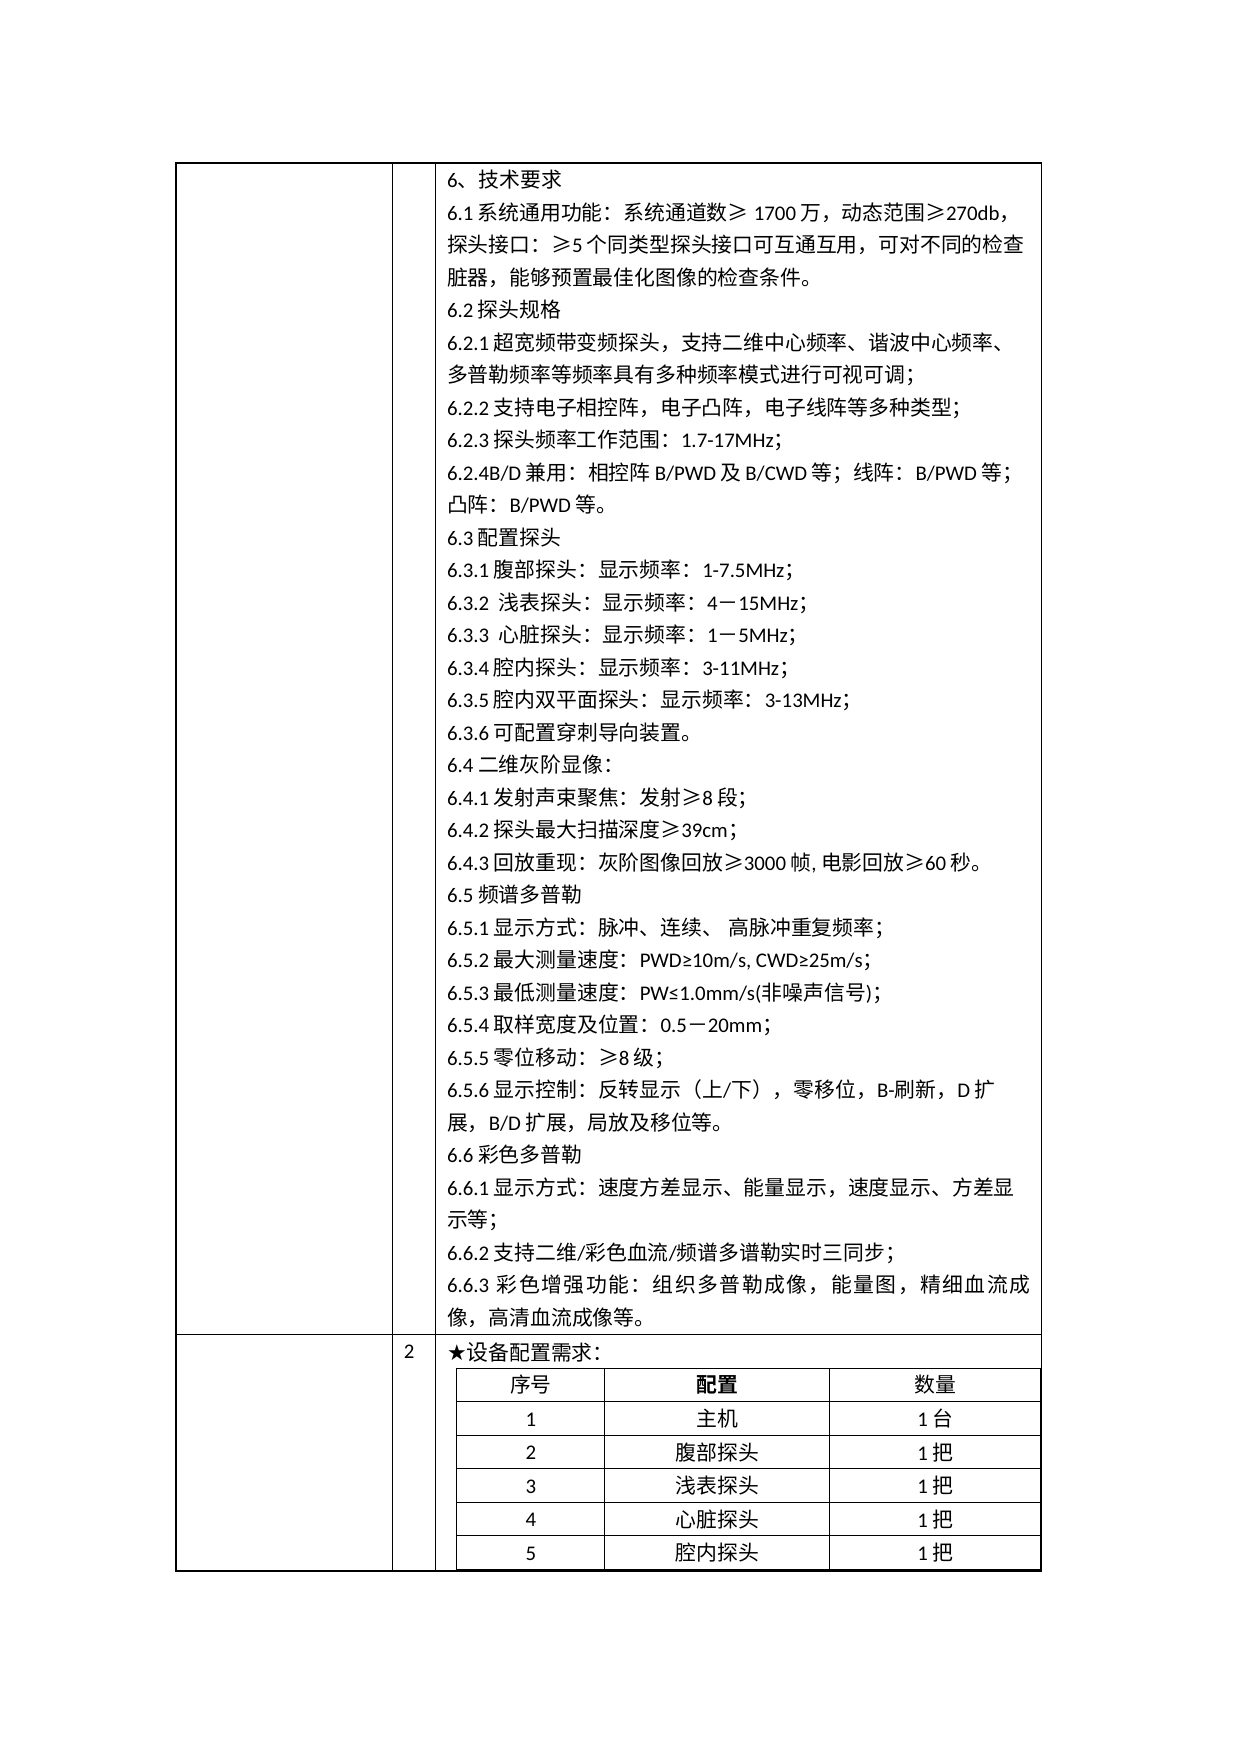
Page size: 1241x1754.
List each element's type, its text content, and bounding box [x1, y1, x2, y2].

table_cell [177, 1335, 392, 1570]
table_cell 1 [393, 164, 435, 1333]
table_cell ★设备配置需求： [436, 1335, 1041, 1570]
table_cell [177, 164, 392, 1333]
table_cell 2 [393, 1335, 435, 1570]
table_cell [436, 164, 1041, 1333]
